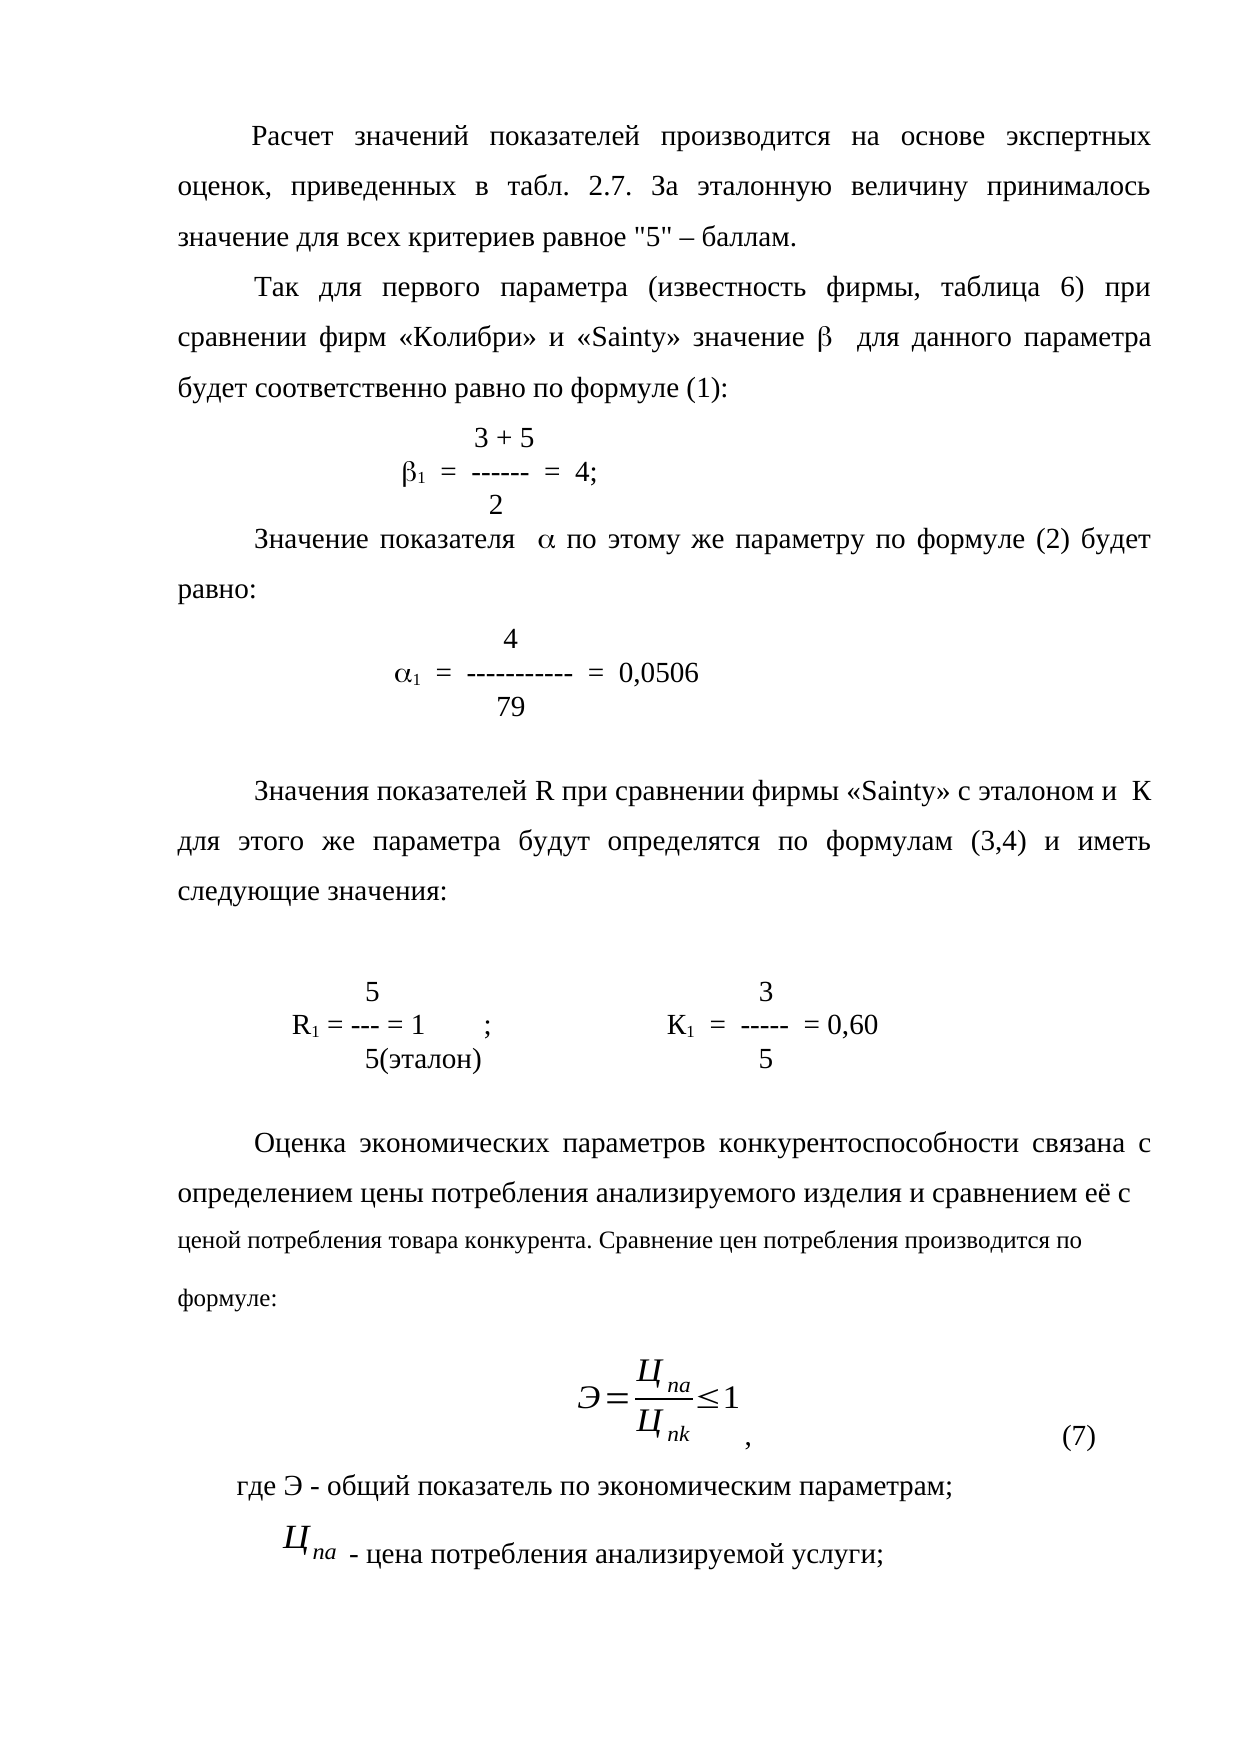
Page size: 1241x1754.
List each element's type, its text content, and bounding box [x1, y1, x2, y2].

text Так для первого параметра (известность фирмы, таблица 6) при сравнении фирм «Колибри» и «Sainty» значение для данного параметра будет соответственно равно по формуле (1): [177, 269, 1152, 403]
text 5 3 [177, 974, 1240, 1007]
text 1 = ----------- = 0,0506 [177, 655, 1240, 689]
text - цена потребления анализируемой услуги; [177, 1518, 1240, 1570]
text Значения показателей R при сравнении фирмы «Sainty» с эталоном и К для этого же параметра будут определятся по формулам (3,4) и иметь следующие значения: [177, 773, 1152, 907]
text 4 [177, 622, 1240, 655]
text Оценка экономических параметров конкурентоспособности связана с определением цены потребления анализируемого изделия и сравнением её с [177, 1125, 1152, 1209]
text 3 + 5 [177, 420, 1240, 454]
text 1 = ------ = 4; [177, 454, 1240, 487]
text Расчет значений показателей производится на основе экспертных оценок, приведенных в табл. 2.7. За эталонную величину принималось значение для всех критериев равное "5" – баллам. [177, 118, 1152, 252]
text где Э - общий показатель по экономическим параметрам; [177, 1468, 1240, 1502]
text 79 [177, 689, 1240, 722]
text Значение показателя по этому же параметру по формуле (2) будет равно: [177, 521, 1152, 605]
text 2 [177, 487, 1240, 521]
text R1 = --- = 1 ; К1 = ----- = 0,60 [177, 1007, 1240, 1041]
text , (7) [177, 1353, 1240, 1451]
text 5(эталон) 5 [177, 1041, 1240, 1074]
text ценой потребления товара конкурента. Сравнение цен потребления производится по формуле: [177, 1225, 1152, 1312]
